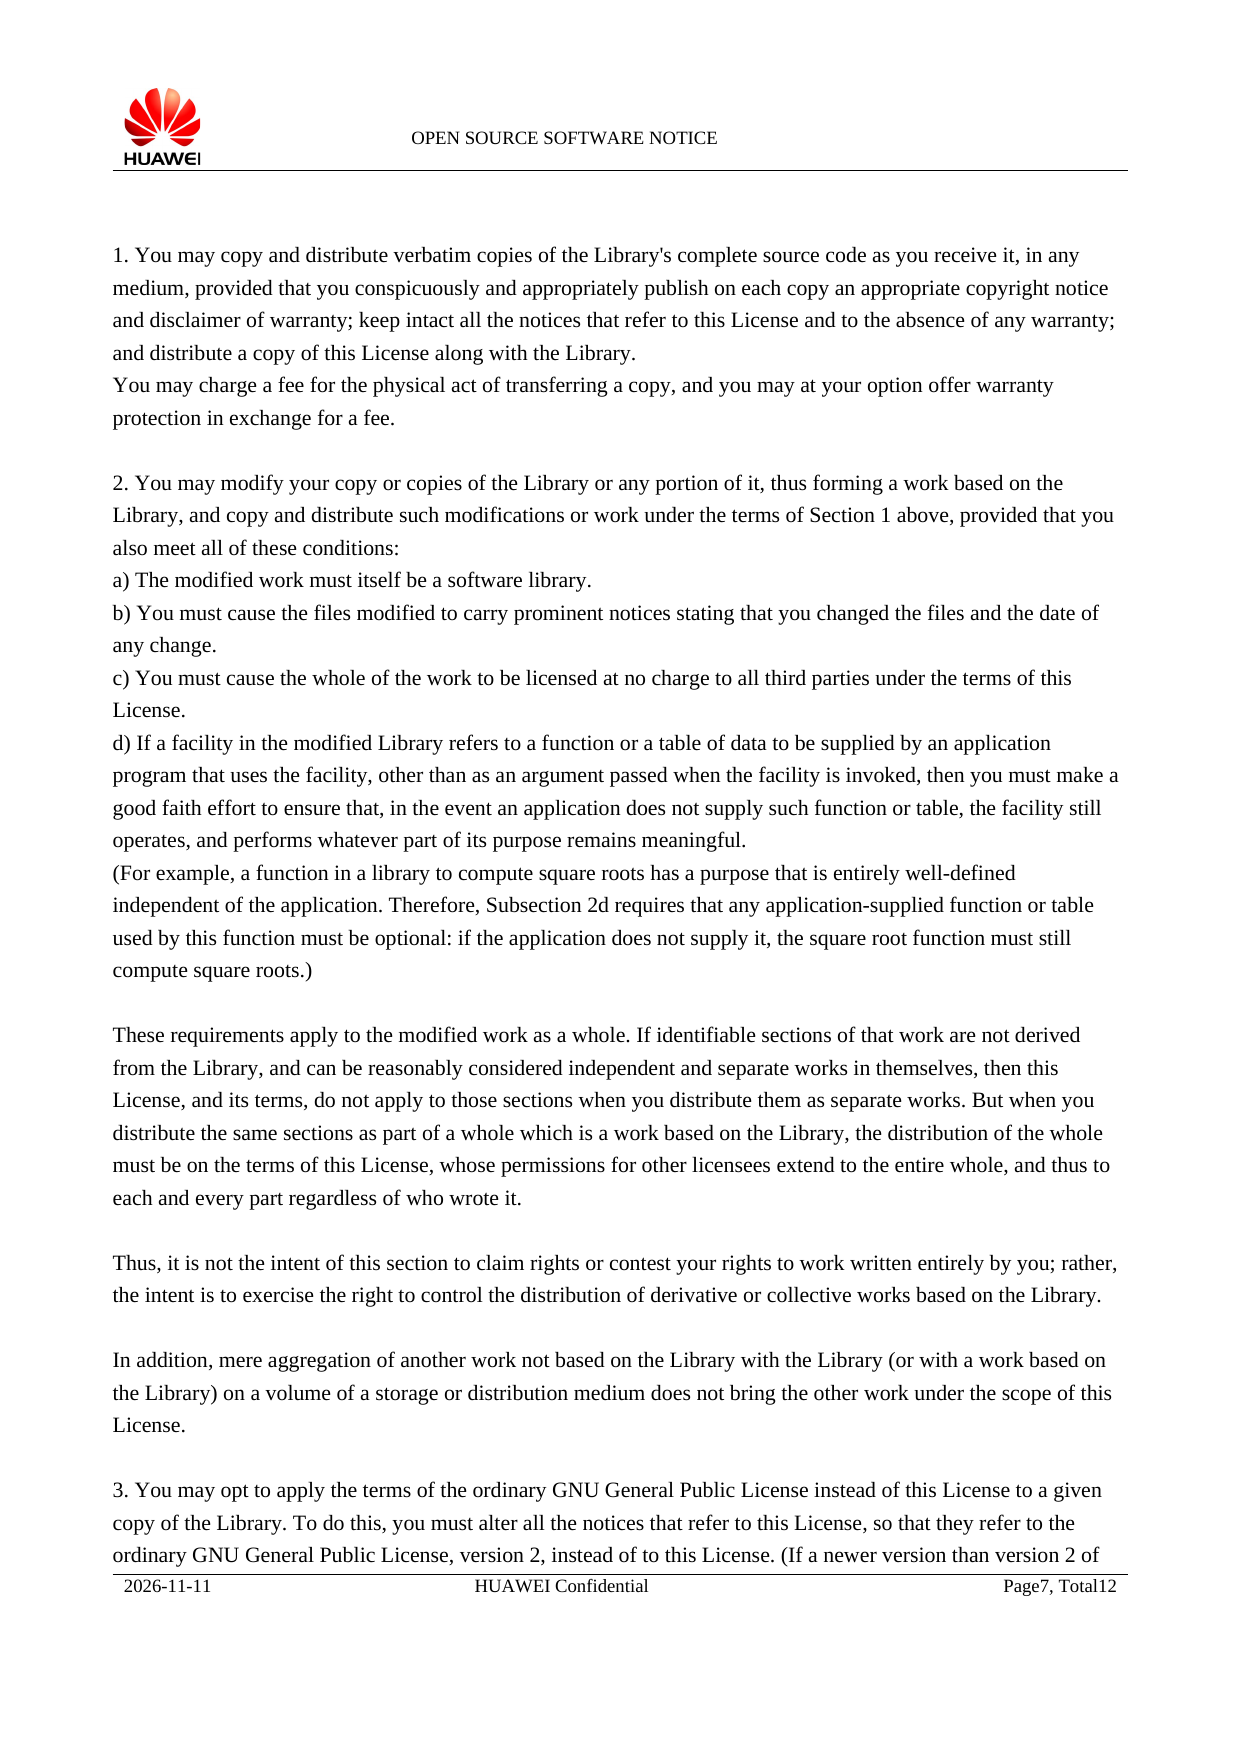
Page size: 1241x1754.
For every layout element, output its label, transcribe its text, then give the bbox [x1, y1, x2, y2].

picture [124, 88, 201, 165]
